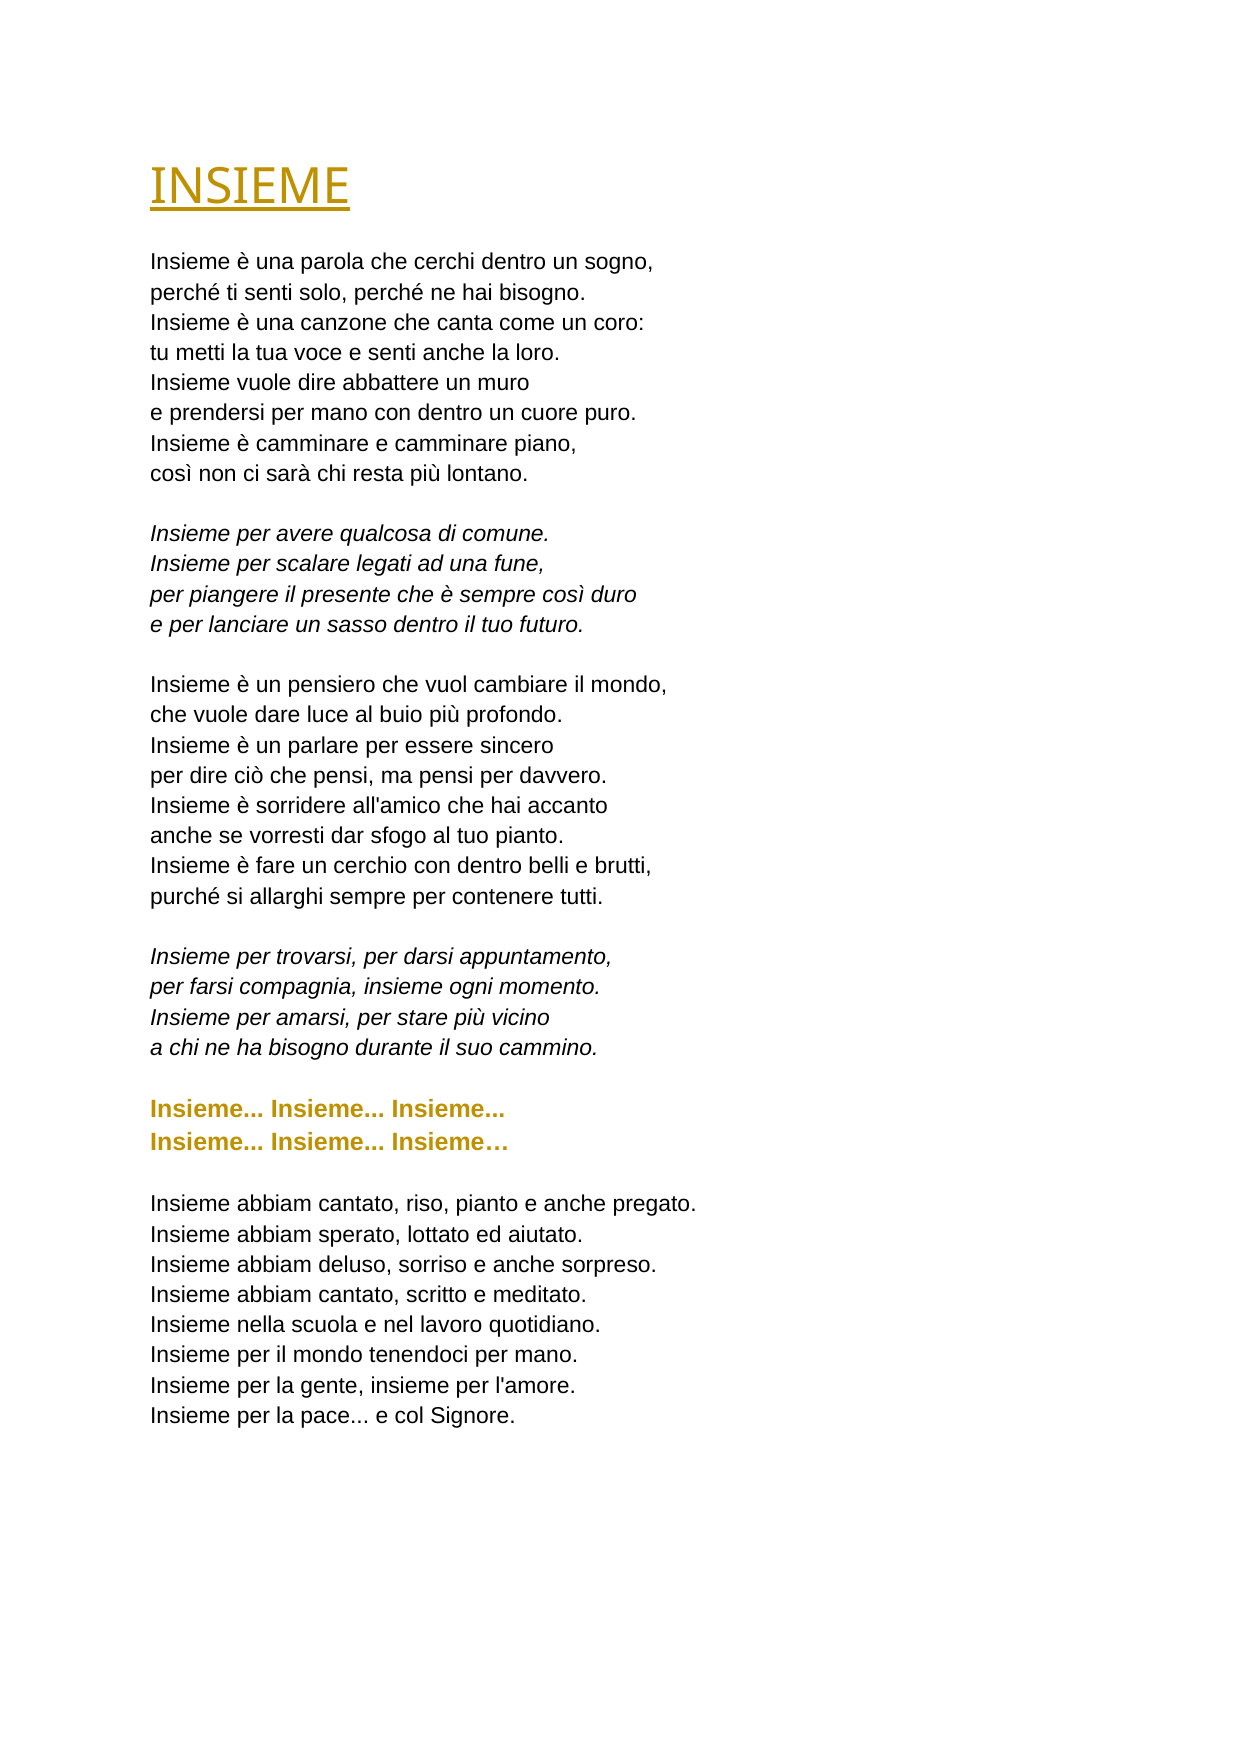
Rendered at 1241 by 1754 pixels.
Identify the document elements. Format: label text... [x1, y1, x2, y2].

text Insieme è sorridere all'amico che hai accanto [150, 792, 1090, 818]
text per piangere il presente che è sempre così duro [150, 581, 1090, 607]
text Insieme abbiam cantato, scritto e meditato. [150, 1281, 1090, 1307]
text Insieme per la pace... e col Signore. [150, 1402, 1090, 1428]
text tu metti la tua voce e senti anche la loro. [150, 339, 1090, 365]
text a chi ne ha bisogno durante il suo cammino. [150, 1034, 1090, 1060]
text Insieme per il mondo tenendoci per mano. [150, 1341, 1090, 1368]
text così non ci sarà chi resta più lontano. [150, 460, 1090, 486]
text Insieme... Insieme... Insieme... [150, 1094, 1090, 1123]
text Insieme abbiam deluso, sorriso e anche sorpreso. [150, 1251, 1090, 1277]
text Insieme per amarsi, per stare più vicino [150, 1003, 1090, 1030]
text e prendersi per mano con dentro un cuore puro. [150, 399, 1090, 426]
text e per lanciare un sasso dentro il tuo futuro. [150, 611, 1090, 637]
text Insieme... Insieme... Insieme… [150, 1127, 1090, 1156]
text Insieme vuole dire abbattere un muro [150, 369, 1090, 396]
text purché si allarghi sempre per contenere tutti. [150, 883, 1090, 909]
text per dire ciò che pensi, ma pensi per davvero. [150, 762, 1090, 788]
title INSIEME [150, 150, 1090, 218]
text anche se vorresti dar sfogo al tuo pianto. [150, 822, 1090, 849]
text Insieme per avere qualcosa di comune. [150, 520, 1090, 547]
text Insieme per la gente, insieme per l'amore. [150, 1372, 1090, 1398]
text Insieme è un parlare per essere sincero [150, 732, 1090, 758]
text Insieme è un pensiero che vuol cambiare il mondo, [150, 671, 1090, 698]
text per farsi compagnia, insieme ogni momento. [150, 973, 1090, 1000]
text Insieme abbiam sperato, lottato ed aiutato. [150, 1221, 1090, 1247]
text che vuole dare luce al buio più profondo. [150, 701, 1090, 728]
text Insieme è camminare e camminare piano, [150, 429, 1090, 456]
text Insieme è una canzone che canta come un coro: [150, 309, 1090, 335]
text Insieme è una parola che cerchi dentro un sogno, [150, 248, 1090, 275]
text Insieme nella scuola e nel lavoro quotidiano. [150, 1311, 1090, 1338]
text Insieme è fare un cerchio con dentro belli e brutti, [150, 852, 1090, 879]
text Insieme abbiam cantato, riso, pianto e anche pregato. [150, 1190, 1090, 1217]
text perché ti senti solo, perché ne hai bisogno. [150, 278, 1090, 305]
text Insieme per scalare legati ad una fune, [150, 550, 1090, 577]
text Insieme per trovarsi, per darsi appuntamento, [150, 943, 1090, 969]
